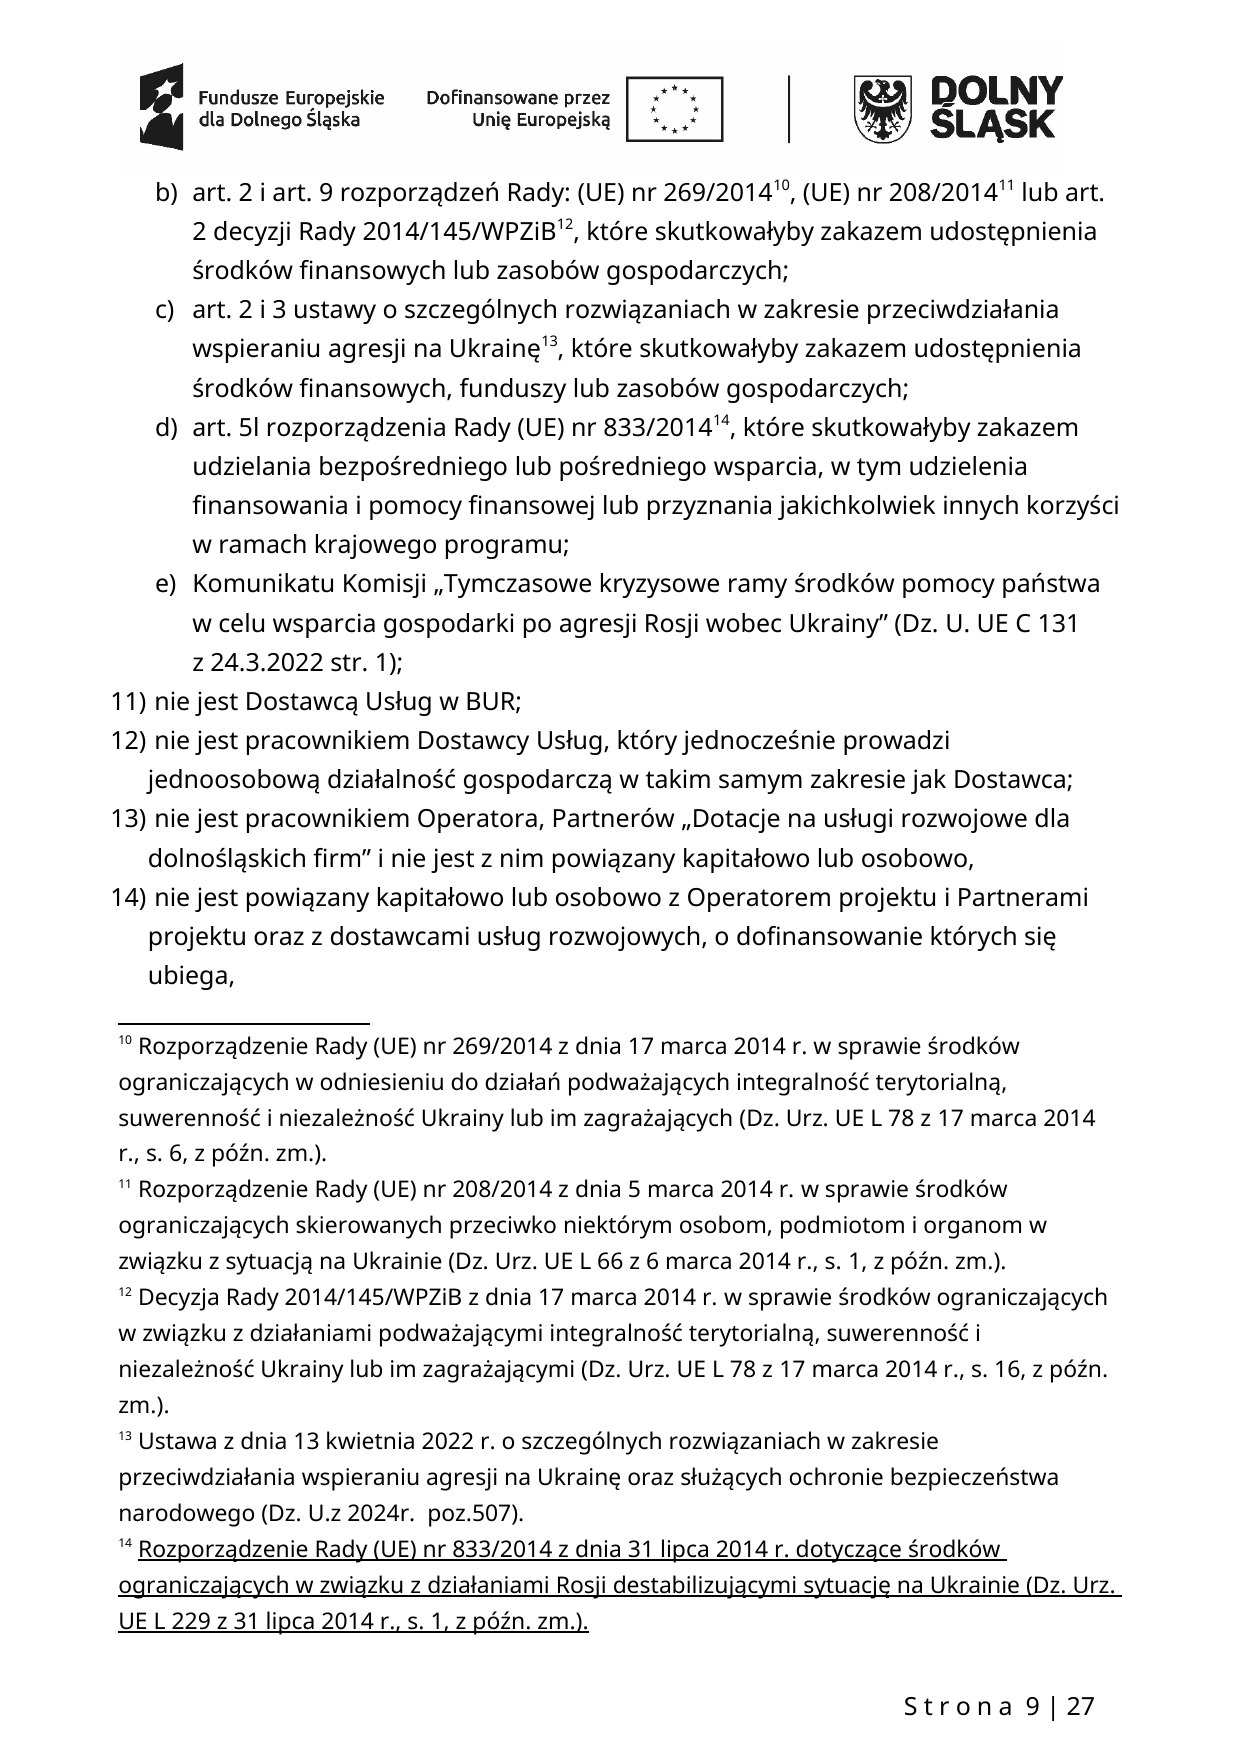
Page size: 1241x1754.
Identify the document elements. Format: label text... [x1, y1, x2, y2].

list art. 2 i art. 9 rozporządzeń Rady: (UE) nr 269/2014, (UE) nr 208/2014 lub art. 2 decyzji Rady 2014/145/WPZiB, które skutkowałyby zakazem udostępnienia środków finansowych lub zasobów gospodarczych; [155, 174, 1122, 287]
list nie jest pracownikiem Operatora, Partnerów „Dotacje na usługi rozwojowe dla dolnośląskich firm” i nie jest z nim powiązany kapitałowo lub osobowo, [110, 801, 1122, 874]
list nie jest powiązany kapitałowo lub osobowo z Operatorem projektu i Partnerami projektu oraz z dostawcami usług rozwojowych, o dofinansowanie których się ubiega, [110, 879, 1122, 992]
list art. 5l rozporządzenia Rady (UE) nr 833/2014, które skutkowałyby zakazem udzielania bezpośredniego lub pośredniego wsparcia, w tym udzielenia finansowania i pomocy finansowej lub przyznania jakichkolwiek innych korzyści w ramach krajowego programu; [155, 409, 1122, 561]
picture [118, 41, 1064, 172]
list nie jest Dostawcą Usług w BUR; [110, 684, 1122, 718]
list art. 2 i 3 ustawy o szczególnych rozwiązaniach w zakresie przeciwdziałania wspieraniu agresji na Ukrainę, które skutkowałyby zakazem udostępnienia środków finansowych, funduszy lub zasobów gospodarczych; [155, 292, 1122, 404]
list Komunikatu Komisji „Tymczasowe kryzysowe ramy środków pomocy państwa w celu wsparcia gospodarki po agresji Rosji wobec Ukrainy” (Dz. U. UE C 131 z 24.3.2022 str. 1); [155, 566, 1122, 678]
list nie jest pracownikiem Dostawcy Usług, który jednocześnie prowadzi jednoosobową działalność gospodarczą w takim samym zakresie jak Dostawca; [110, 723, 1122, 796]
